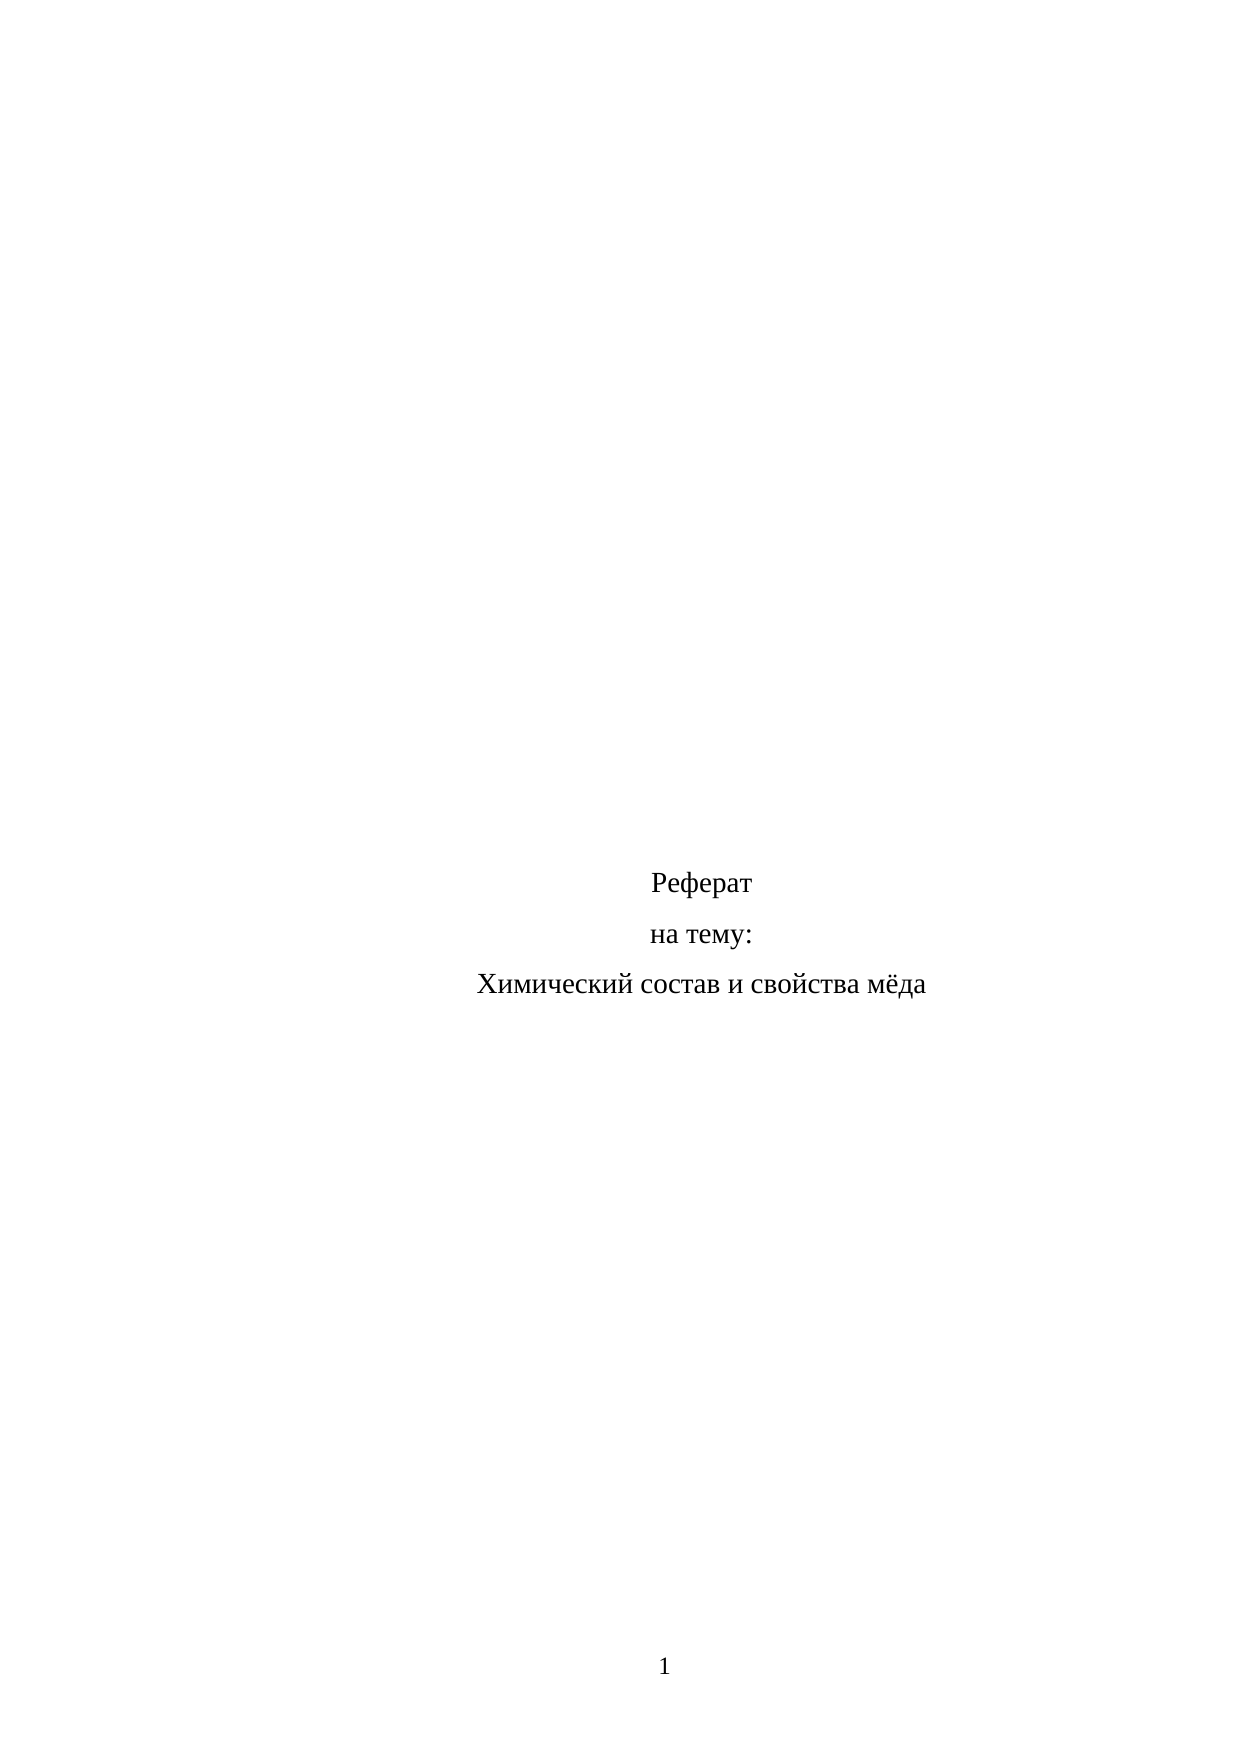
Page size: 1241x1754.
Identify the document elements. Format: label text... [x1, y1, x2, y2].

text на тему: [177, 916, 1152, 949]
text Химический состав и свойства мёда [177, 966, 1152, 1000]
text Реферат [177, 866, 1152, 899]
